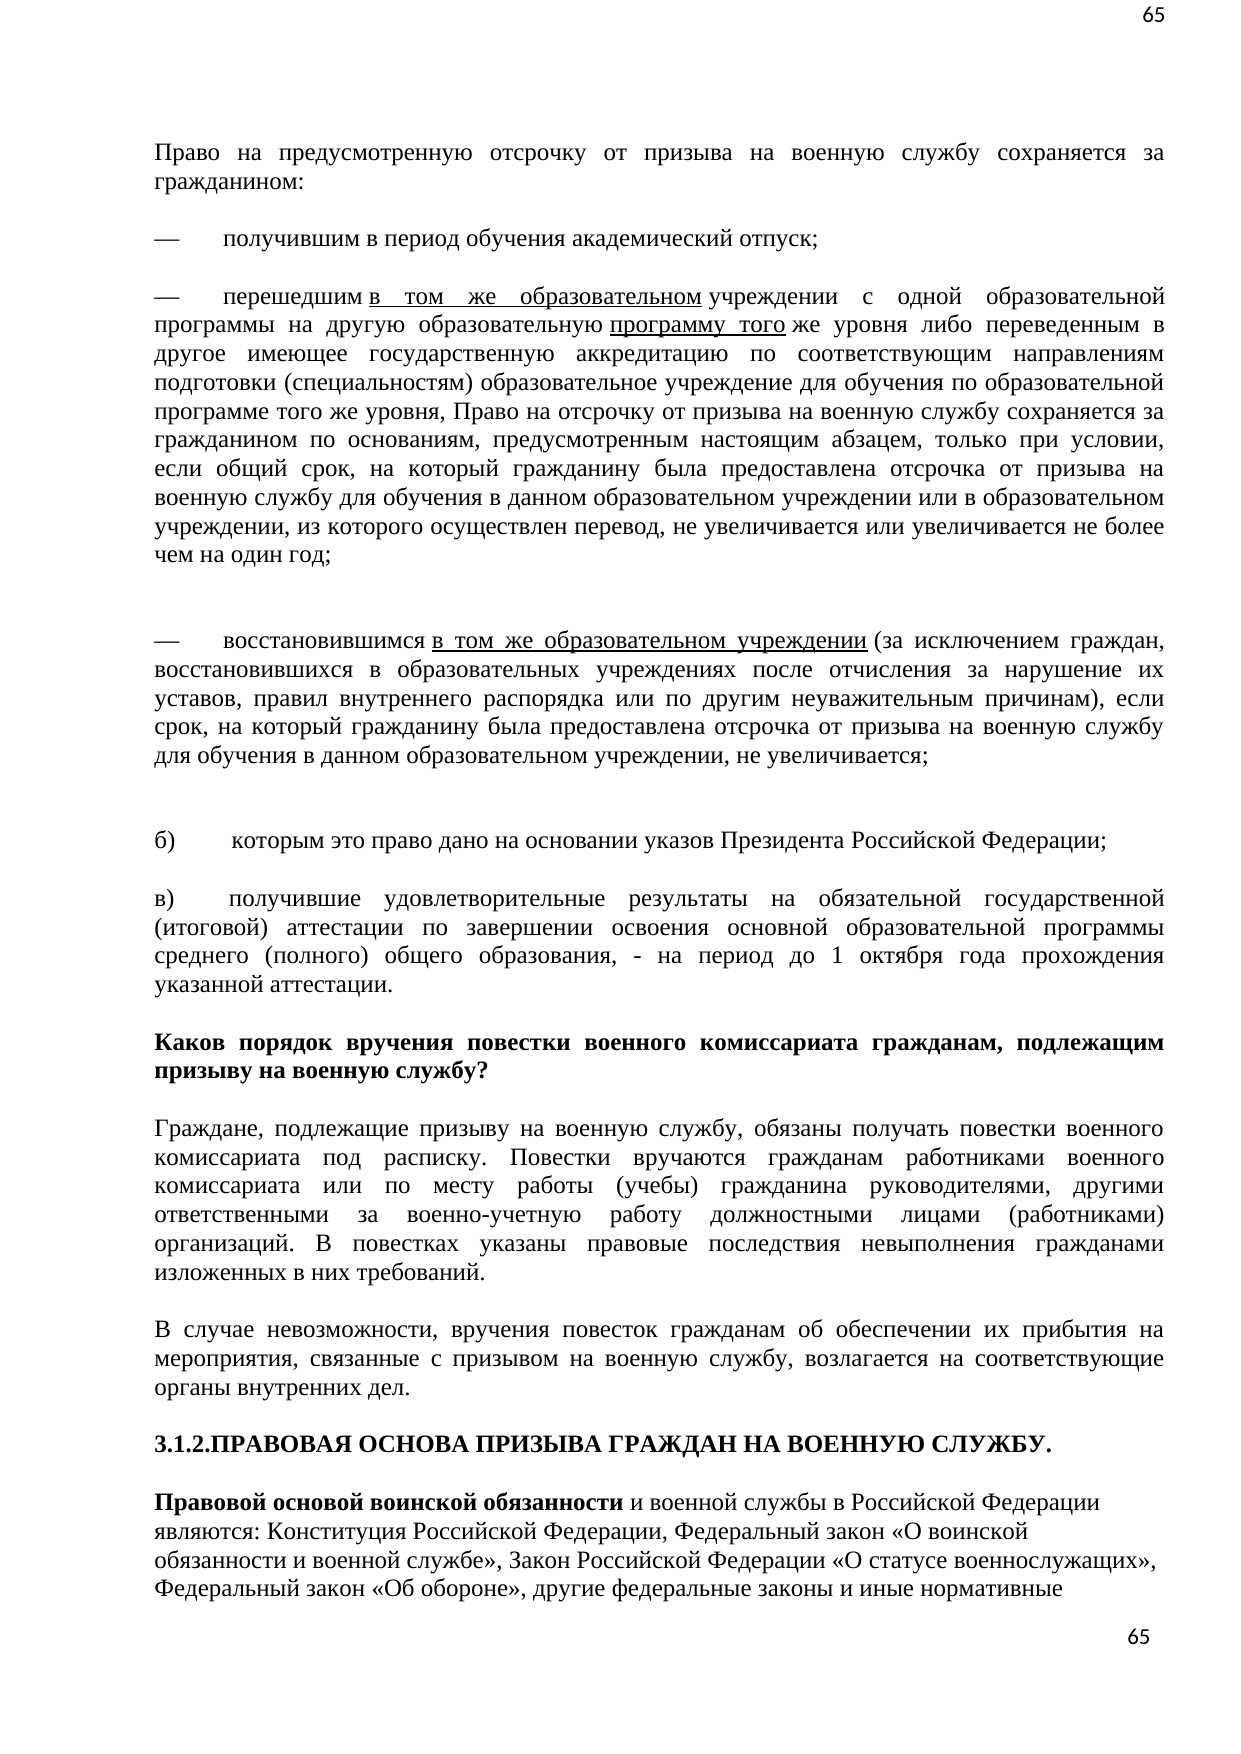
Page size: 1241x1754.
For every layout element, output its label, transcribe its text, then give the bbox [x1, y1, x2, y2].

text Граждане, подлежащие призыву на военную службу, обязаны получать повестки военного комиссариата под расписку. Повестки вручаются гражданам работниками военного комиссариата или по месту работы (учебы) гражданина руководителями, другими ответственными за военно-учетную работу должностными лицами (работниками) организаций. В повестках указаны правовые последствия невыполнения гражданами изложенных в них требований. [154, 1113, 1165, 1286]
text В случае невозможности, вручения повесток гражданам об обеспечении их прибытия на мероприятия, связанные с призывом на военную службу, возлагается на соответствующие органы внутренних дел. [154, 1314, 1165, 1401]
text 3.1.2.ПРАВОВАЯ ОСНОВА ПРИЗЫВА ГРАЖДАН НА ВОЕННУЮ СЛУЖБУ. [154, 1429, 1165, 1458]
text — перешедшим в том же образовательном учреждении с одной образовательной программы на другую образовательную программу того же уровня либо переведенным в другое имеющее государственную аккредитацию по соответствующим направлениям подготовки (специальностям) образовательное учреждение для обучения по образовательной программе того же уровня, Право на отсрочку от призыва на военную службу сохраняется за гражданином по основаниям, предусмотренным настоящим абзацем, только при условии, если общий срок, на который гражданину была предоставлена отсрочка от призыва на военную службу для обучения в данном образовательном учреждении или в образовательном учреждении, из которого осуществлен перевод, не увеличивается или увеличивается не более чем на один год; [154, 281, 1165, 568]
text в) получившие удовлетворительные результаты на обязательной государственной (итоговой) аттестации по завершении освоения основной образовательной программы среднего (полного) общего образования, - на период до 1 октября года прохождения указанной аттестации. [154, 883, 1165, 998]
text — получившим в период обучения академический отпуск; [154, 223, 1165, 252]
text Каков порядок вручения повестки военного комиссариата гражданам, подлежащим призыву на военную службу? [154, 1027, 1165, 1084]
text б) которым это право дано на основании указов Президента Российской Федерации; [154, 826, 1165, 854]
text Право на предусмотренную отсрочку от призыва на военную службу сохраняется за гражданином: [154, 137, 1165, 194]
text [154, 1487, 1165, 1602]
text — восстановившимся в том же образовательном учреждении (за исключением граждан, восстановившихся в образовательных учреждениях после отчисления за нарушение их уставов, правил внутреннего распорядка или по другим неуважительным причинам), если срок, на который гражданину была предоставлена отсрочка от призыва на военную службу для обучения в данном образовательном учреждении, не увеличивается; [154, 625, 1165, 769]
